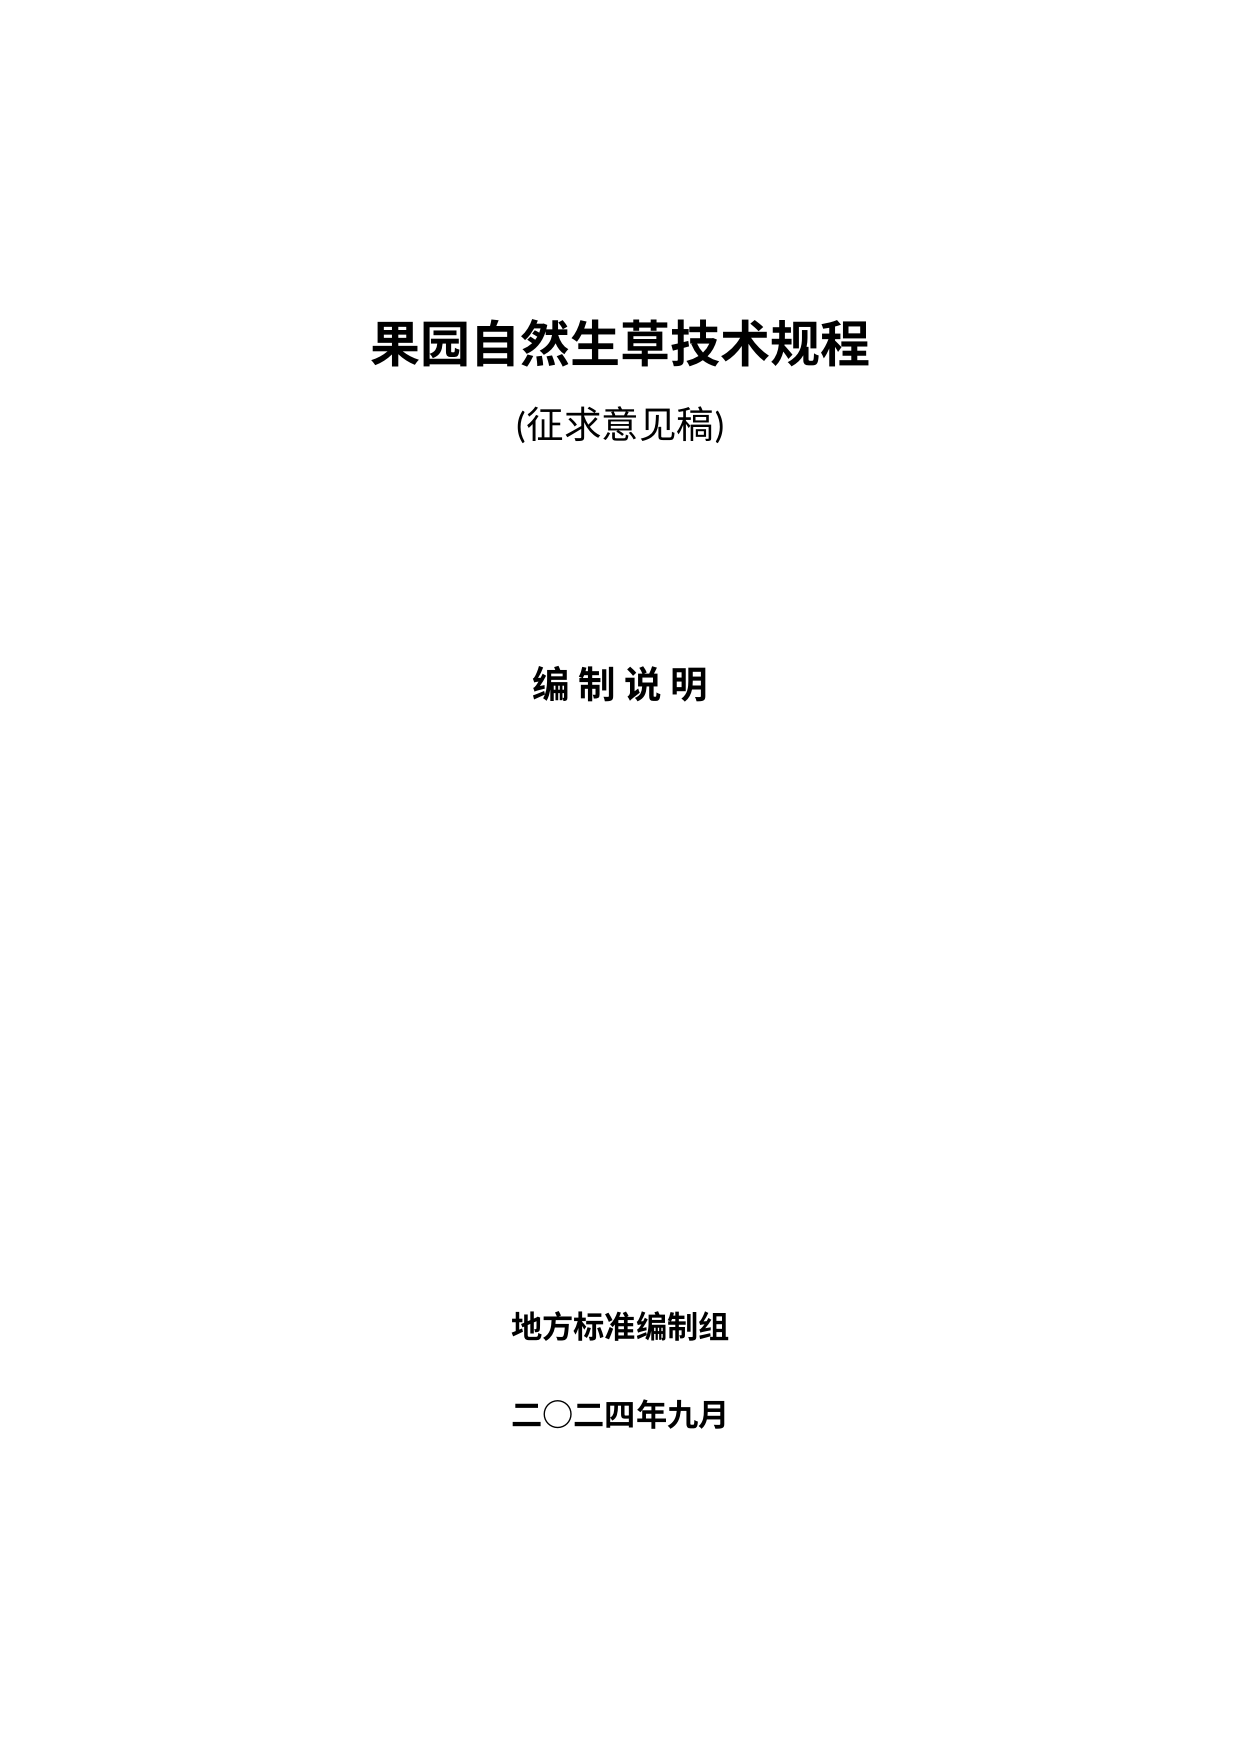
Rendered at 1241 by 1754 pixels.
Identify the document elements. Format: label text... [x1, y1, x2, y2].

text 编 制 说 明 [187, 649, 1053, 714]
text 果园自然生草技术规程 [187, 292, 1053, 389]
text 地方标准编制组 [187, 1292, 1053, 1357]
text 二○二四年九月 [187, 1380, 1053, 1445]
text (征求意见稿) [187, 389, 1053, 454]
